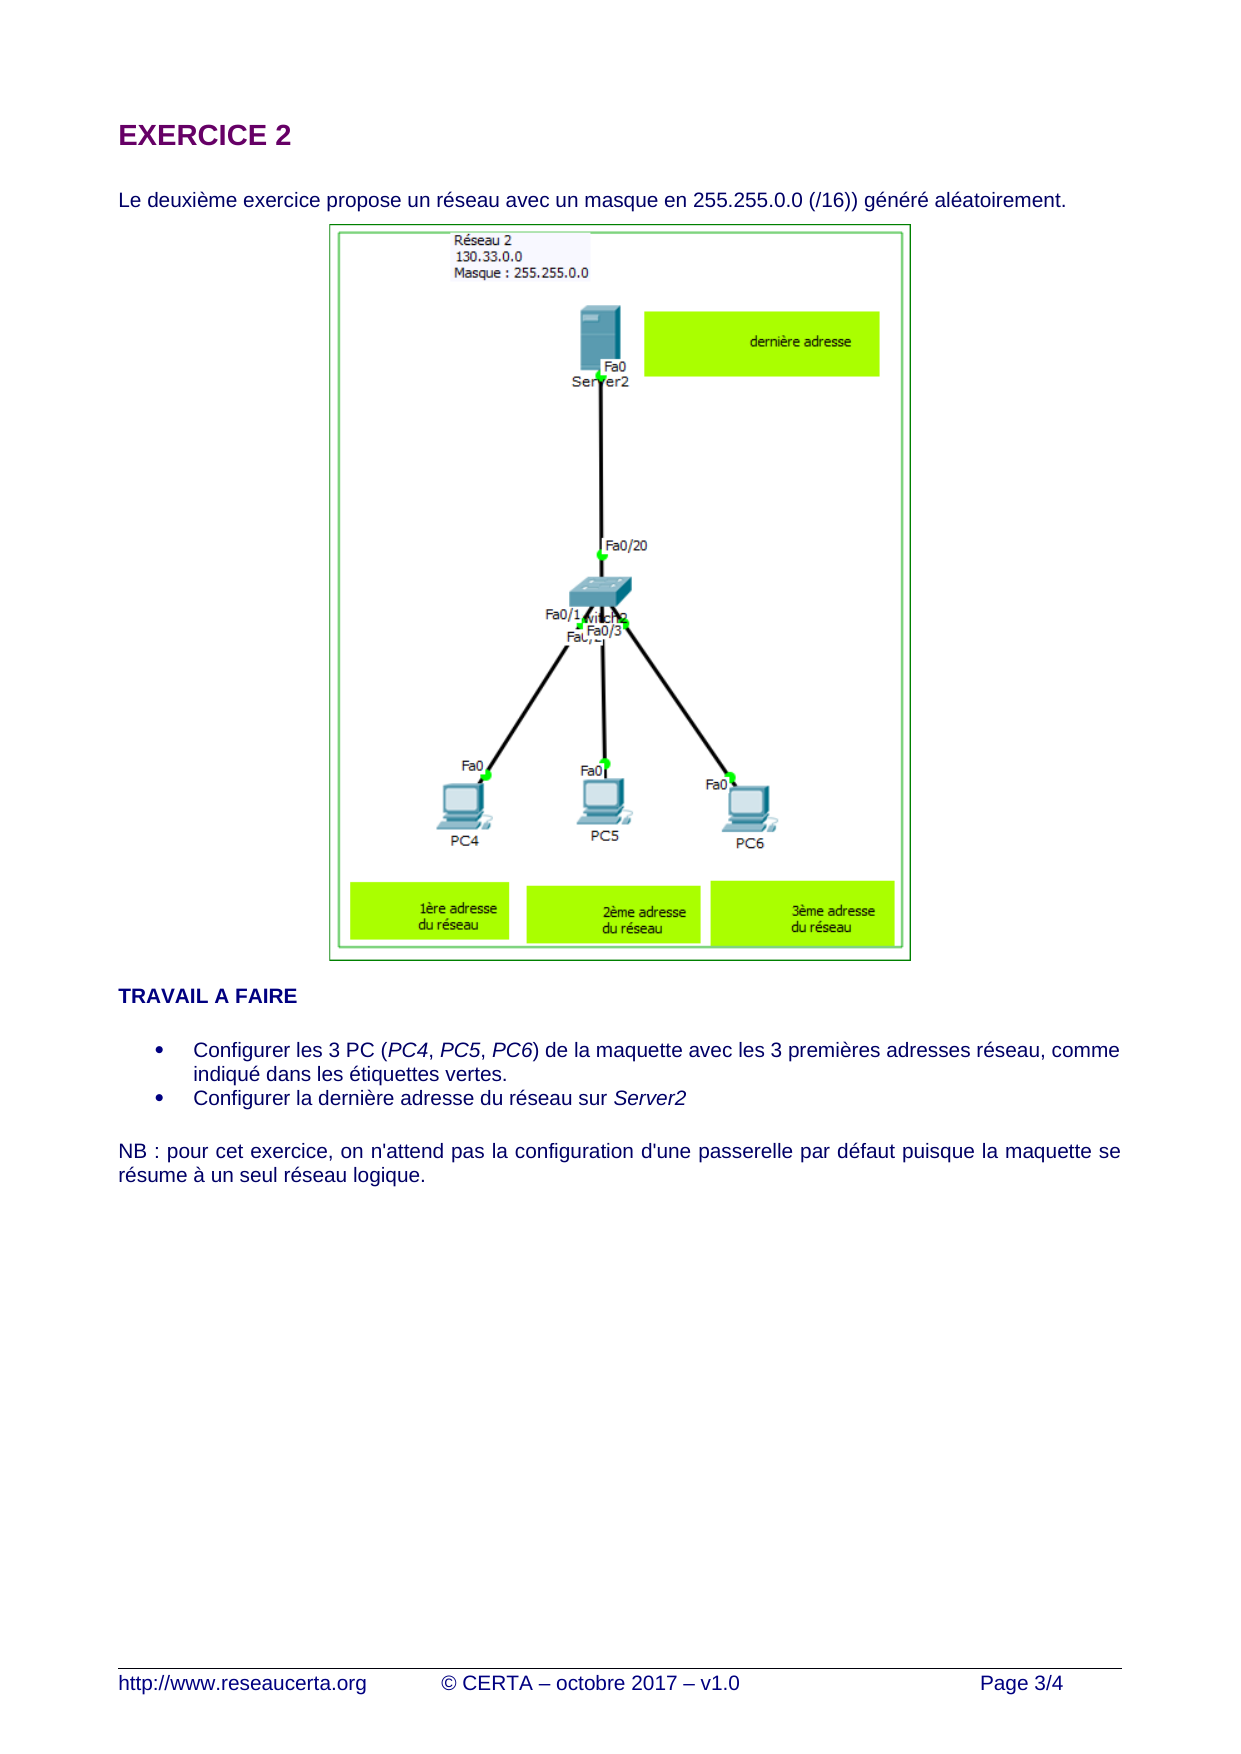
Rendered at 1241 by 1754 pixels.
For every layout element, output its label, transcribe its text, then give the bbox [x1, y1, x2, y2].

text Le deuxième exercice propose un réseau avec un masque en 255.255.0.0 (/16)) généré aléatoirement. [118, 188, 1122, 212]
subtitle EXERCICE 2 [118, 118, 1122, 152]
list Configurer la dernière adresse du réseau sur Server2 [156, 1086, 1122, 1109]
text TRAVAIL A FAIRE [118, 984, 1122, 1008]
list Configurer les 3 PC (PC4, PC5, PC6) de la maquette avec les 3 premières adresses réseau, comme indiqué dans les étiquettes vertes. [156, 1037, 1122, 1086]
picture [329, 224, 911, 961]
text NB : pour cet exercice, on n'attend pas la configuration d'une passerelle par défaut puisque la maquette se résume à un seul réseau logique. [118, 1139, 1122, 1187]
